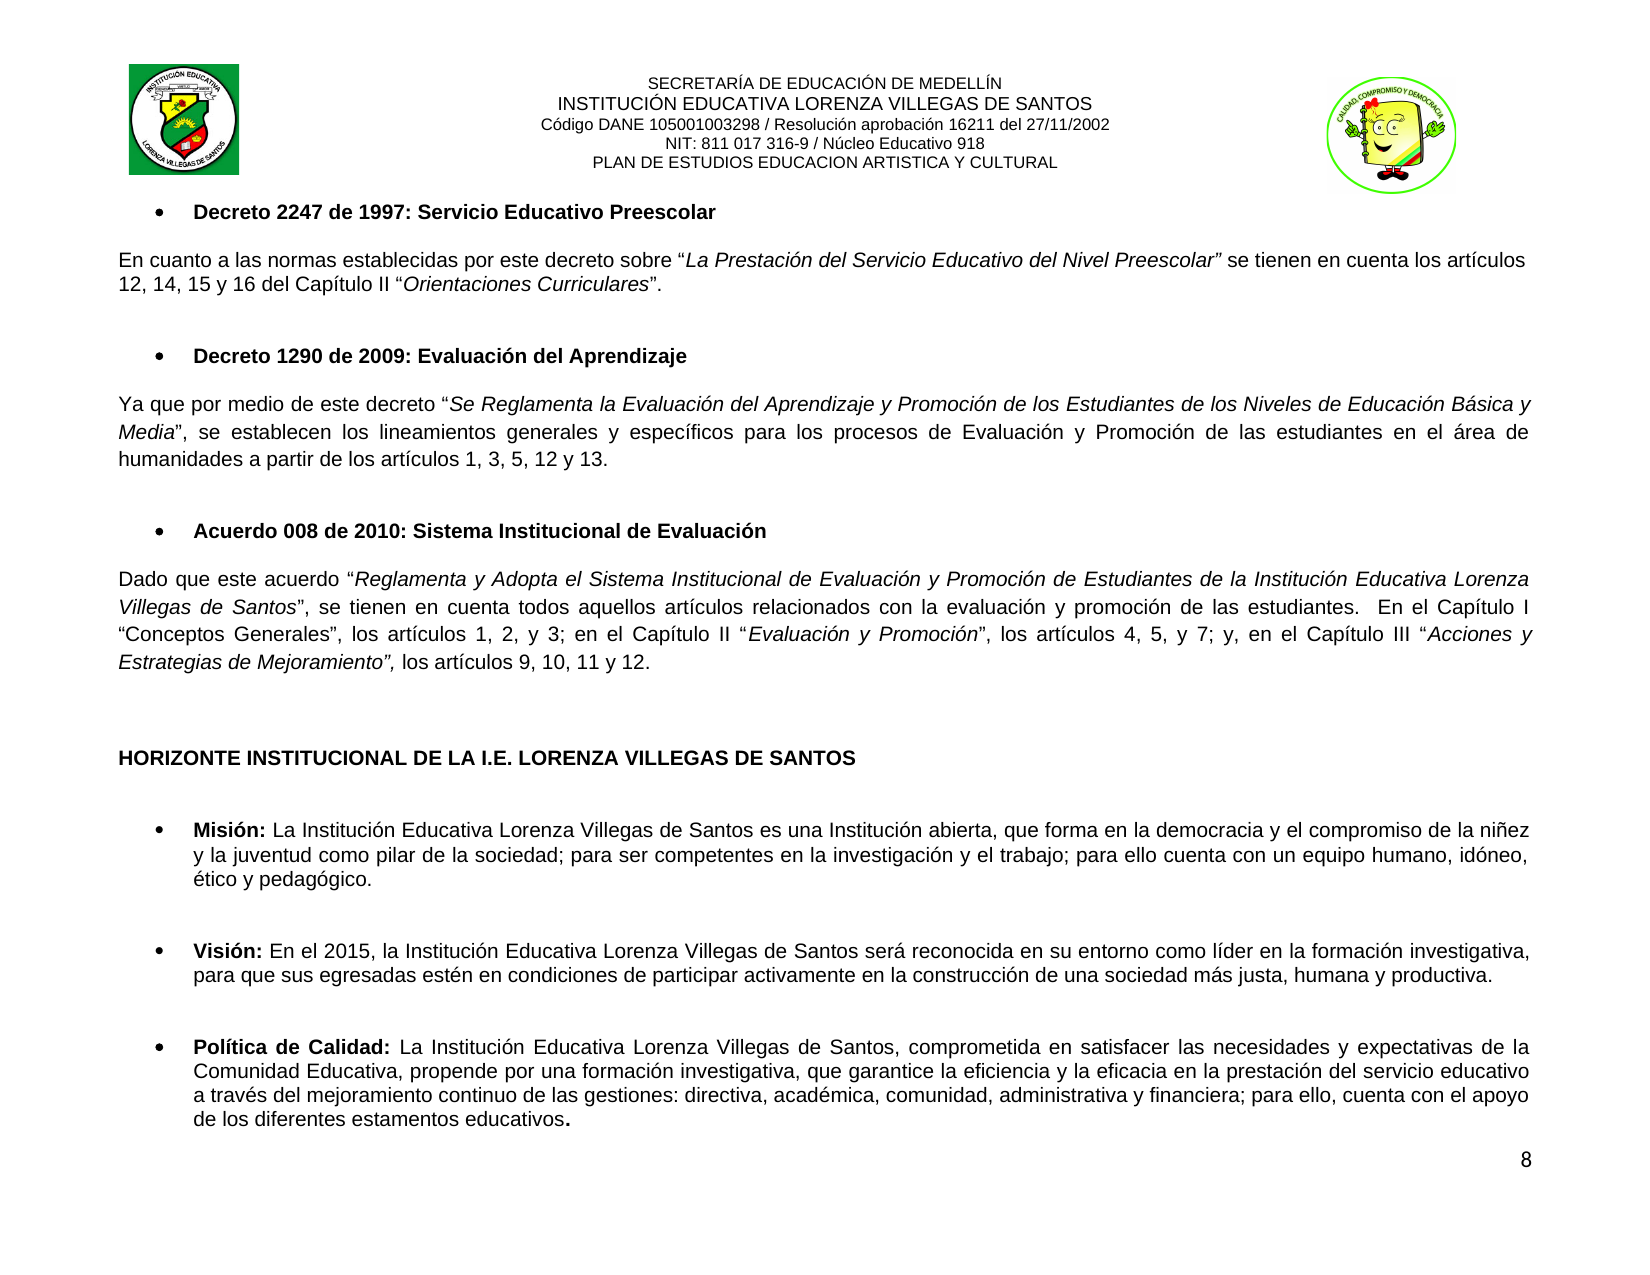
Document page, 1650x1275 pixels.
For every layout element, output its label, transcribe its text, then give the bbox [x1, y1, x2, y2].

list Decreto 1290 de 2009: Evaluación del Aprendizaje [156, 344, 1532, 368]
list Misión: La Institución Educativa Lorenza Villegas de Santos es una Institución abierta, que forma en la democracia y el compromiso de la niñez y la juventud como pilar de la sociedad; para ser competentes en la investigación y el trabajo; para ello cuenta con un equipo humano, idóneo, ético y pedagógico. [156, 818, 1532, 890]
list Política de Calidad: La Institución Educativa Lorenza Villegas de Santos, comprometida en satisfacer las necesidades y expectativas de la Comunidad Educativa, propende por una formación investigativa, que garantice la eficiencia y la eficacia en la prestación del servicio educativo a través del mejoramiento continuo de las gestiones: directiva, académica, comunidad, administrativa y financiera; para ello, cuenta con el apoyo de los diferentes estamentos educativos. [156, 1035, 1532, 1131]
list Acuerdo 008 de 2010: Sistema Institucional de Evaluación [156, 519, 1532, 543]
text HORIZONTE INSTITUCIONAL DE LA I.E. LORENZA VILLEGAS DE SANTOS [118, 746, 1532, 770]
list Visión: En el 2015, la Institución Educativa Lorenza Villegas de Santos será reconocida en su entorno como líder en la formación investigativa, para que sus egresadas estén en condiciones de participar activamente en la construcción de una sociedad más justa, humana y productiva. [156, 939, 1532, 987]
text En cuanto a las normas establecidas por este decreto sobre “La Prestación del Servicio Educativo del Nivel Preescolar” se tienen en cuenta los artículos 12, 14, 15 y 16 del Capítulo II “Orientaciones Curriculares”. [118, 248, 1532, 296]
text Dado que este acuerdo “Reglamenta y Adopta el Sistema Institucional de Evaluación y Promoción de Estudiantes de la Institución Educativa Lorenza Villegas de Santos”, se tienen en cuenta todos aquellos artículos relacionados con la evaluación y promoción de las estudiantes. En el Capítulo I “Conceptos Generales”, los artículos 1, 2, y 3; en el Capítulo II “Evaluación y Promoción”, los artículos 4, 5, y 7; y, en el Capítulo III “Acciones y Estrategias de Mejoramiento”, los artículos 9, 10, 11 y 12. [118, 567, 1532, 674]
text Ya que por medio de este decreto “Se Reglamenta la Evaluación del Aprendizaje y Promoción de los Estudiantes de los Niveles de Educación Básica y Media”, se establecen los lineamientos generales y específicos para los procesos de Evaluación y Promoción de las estudiantes en el área de humanidades a partir de los artículos 1, 3, 5, 12 y 13. [118, 392, 1532, 471]
picture [128, 64, 240, 175]
list Decreto 2247 de 1997: Servicio Educativo Preescolar [156, 200, 1532, 224]
picture [1326, 77, 1457, 194]
